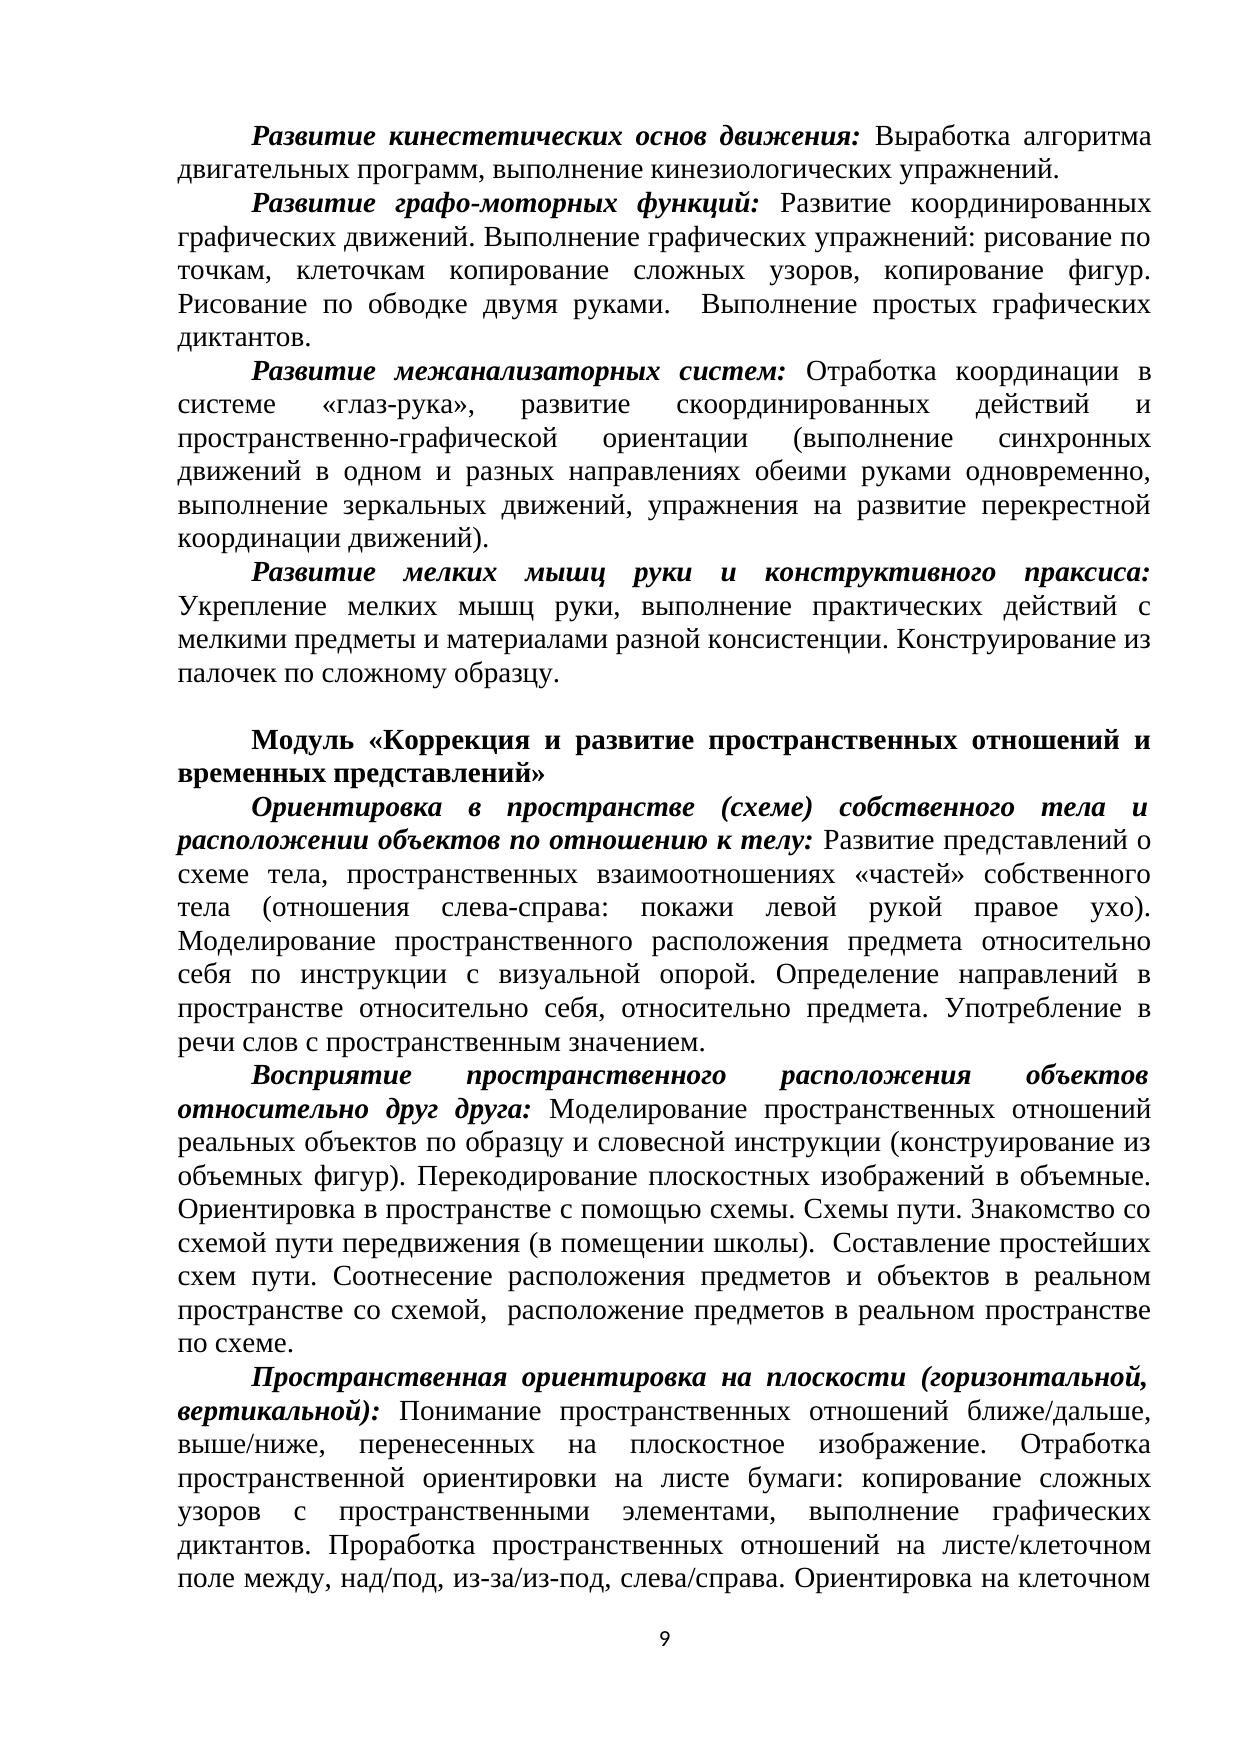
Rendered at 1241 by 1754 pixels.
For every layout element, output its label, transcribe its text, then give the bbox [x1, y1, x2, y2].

text Развитие мелких мышц руки и конструктивного праксиса: Укрепление мелких мышц руки, выполнение практических действий с мелкими предметы и материалами разной консистенции. Конструирование из палочек по сложному образцу. [177, 554, 1152, 688]
text Ориентировка в пространстве (схеме) собственного тела и расположении объектов по отношению к телу: Развитие представлений о схеме тела, пространственных взаимоотношениях «частей» собственного тела (отношения слева-справа: покажи левой рукой правое ухо). Моделирование пространственного расположения предмета относительно себя по инструкции с визуальной опорой. Определение направлений в пространстве относительно себя, относительно предмета. Употребление в речи слов с пространственным значением. [177, 789, 1152, 1057]
text Восприятие пространственного расположения объектов относительно друг друга: Моделирование пространственных отношений реальных объектов по образцу и словесной инструкции (конструирование из объемных фигур). Перекодирование плоскостных изображений в объемные. Ориентировка в пространстве с помощью схемы. Схемы пути. Знакомство со схемой пути передвижения (в помещении школы). Составление простейших схем пути. Соотнесение расположения предметов и объектов в реальном пространстве со схемой, расположение предметов в реальном пространстве по схеме. [177, 1057, 1152, 1359]
text Развитие межанализаторных систем: Отработка координации в системе «глаз-рука», развитие скоординированных действий и пространственно-графической ориентации (выполнение синхронных движений в одном и разных направлениях обеими руками одновременно, выполнение зеркальных движений, упражнения на развитие перекрестной координации движений). [177, 353, 1152, 554]
text Развитие графо-моторных функций: Развитие координированных графических движений. Выполнение графических упражнений: рисование по точкам, клеточкам копирование сложных узоров, копирование фигур. Рисование по обводке двумя руками. Выполнение простых графических диктантов. [177, 185, 1152, 353]
text Модуль «Коррекция и развитие пространственных отношений и временных представлений» [177, 722, 1152, 789]
text Развитие кинестетических основ движения: Выработка алгоритма двигательных программ, выполнение кинезиологических упражнений. [177, 118, 1152, 185]
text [177, 1359, 1152, 1594]
